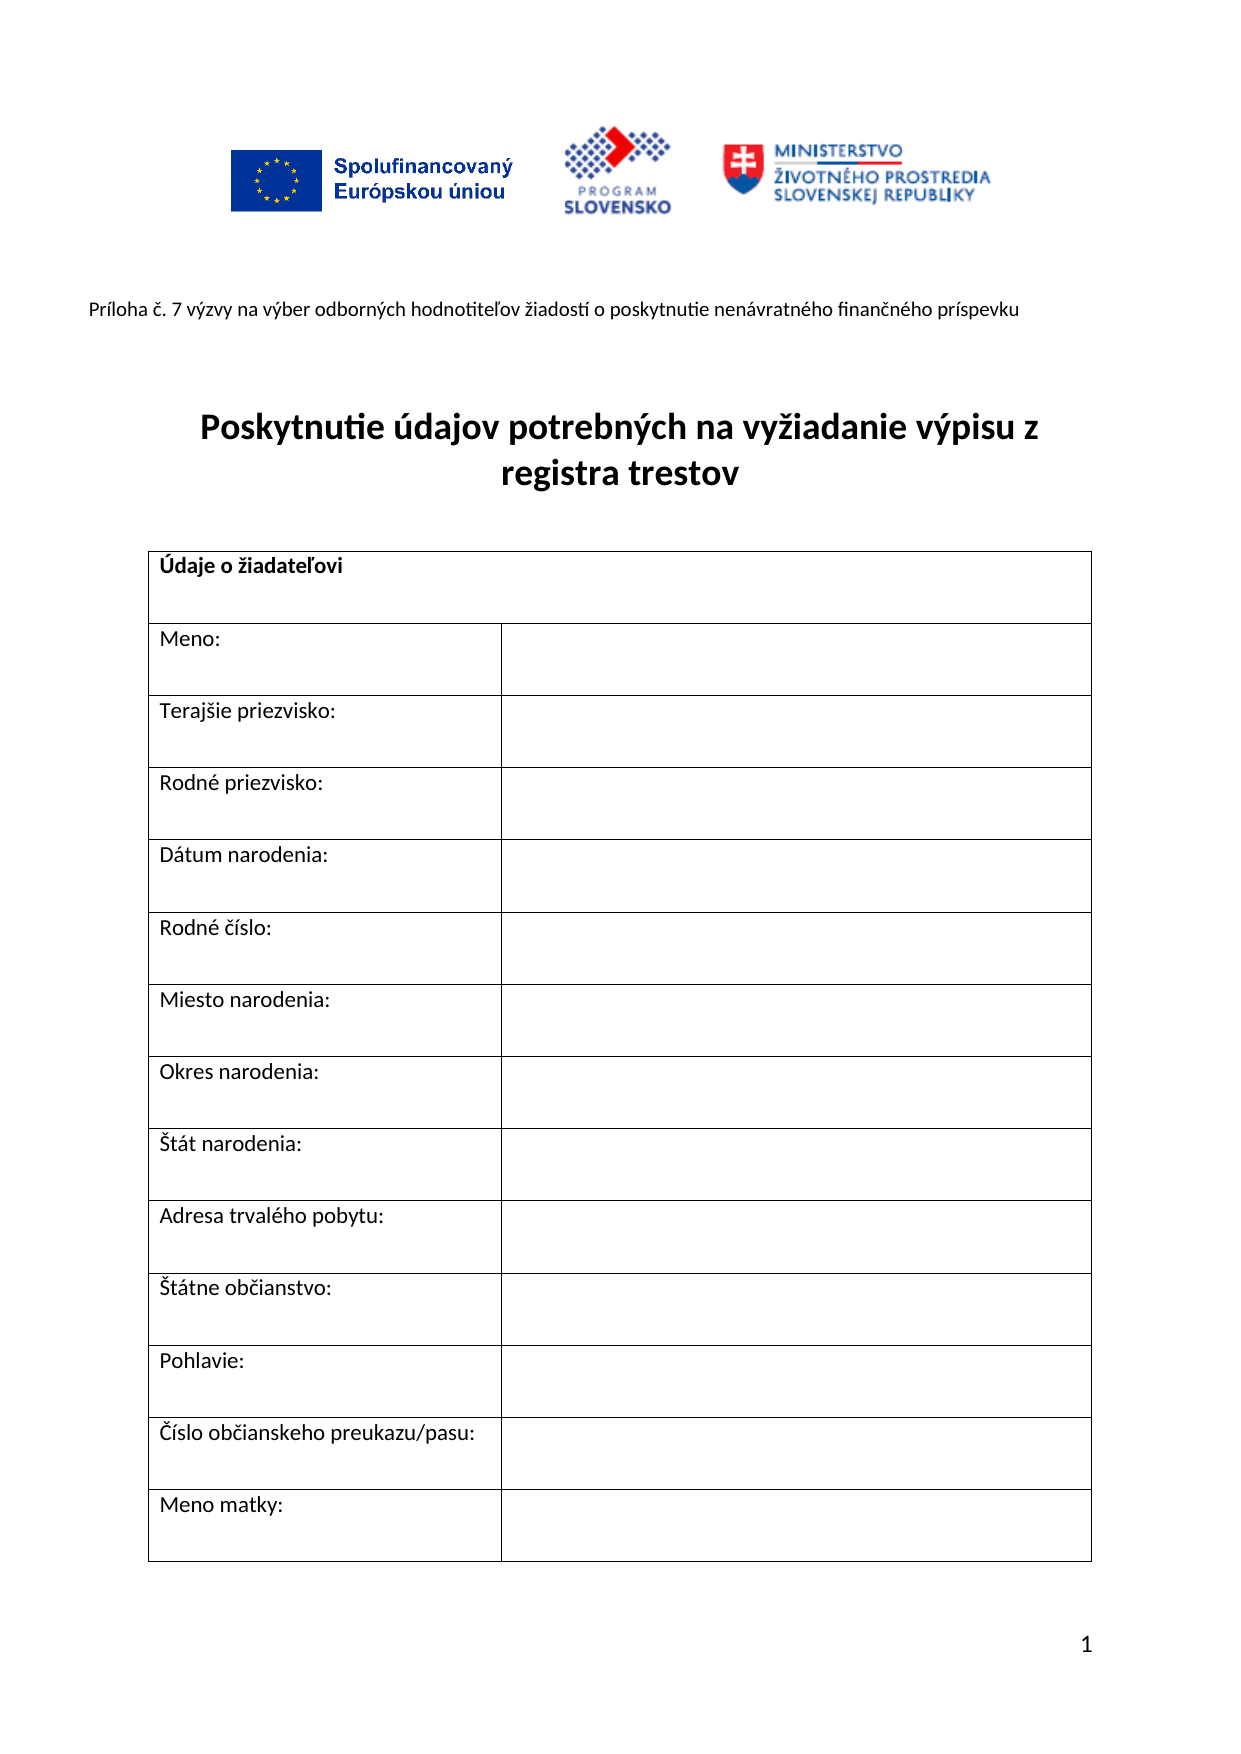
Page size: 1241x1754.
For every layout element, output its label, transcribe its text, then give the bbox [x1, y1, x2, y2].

table_cell Adresa trvalého pobytu: [149, 1201, 501, 1272]
table_cell Meno: [149, 624, 501, 695]
table_cell [502, 840, 1091, 912]
picture [564, 126, 673, 216]
picture [226, 145, 526, 216]
table_cell Dátum narodenia: [149, 840, 501, 912]
table_header Údaje o žiadateľovi [149, 552, 502, 623]
table_cell Pohlavie: [149, 1346, 501, 1417]
table_cell [502, 1201, 1091, 1272]
table_cell [502, 913, 1091, 984]
table_cell Meno matky: [149, 1490, 501, 1561]
text Poskytnutie údajov potrebných na vyžiadanie výpisu z registra trestov [148, 403, 1093, 494]
table_cell [502, 985, 1091, 1056]
table_cell [502, 624, 1091, 695]
table_cell Miesto narodenia: [149, 985, 501, 1056]
table_cell Okres narodenia: [149, 1057, 501, 1128]
table_cell Rodné číslo: [149, 913, 501, 984]
table_cell [502, 1274, 1091, 1345]
table_cell [502, 1490, 1091, 1561]
text Príloha č. 7 výzvy na výber odborných hodnotiteľov žiadostí o poskytnutie nenávratného finančného príspevku [88, 296, 1196, 322]
table_cell [502, 768, 1091, 839]
table_cell Rodné priezvisko: [149, 768, 501, 839]
table_cell Číslo občianskeho preukazu/pasu: [149, 1418, 501, 1489]
table_cell Terajšie priezvisko: [149, 696, 501, 767]
table_header [502, 552, 1091, 623]
table_cell [502, 1418, 1091, 1489]
table_cell [502, 696, 1091, 767]
picture [717, 134, 1001, 216]
table_cell Štátne občianstvo: [149, 1274, 501, 1345]
table_cell [502, 1346, 1091, 1417]
table_cell [502, 1057, 1091, 1128]
table_cell Štát narodenia: [149, 1129, 501, 1200]
table_cell [502, 1129, 1091, 1200]
